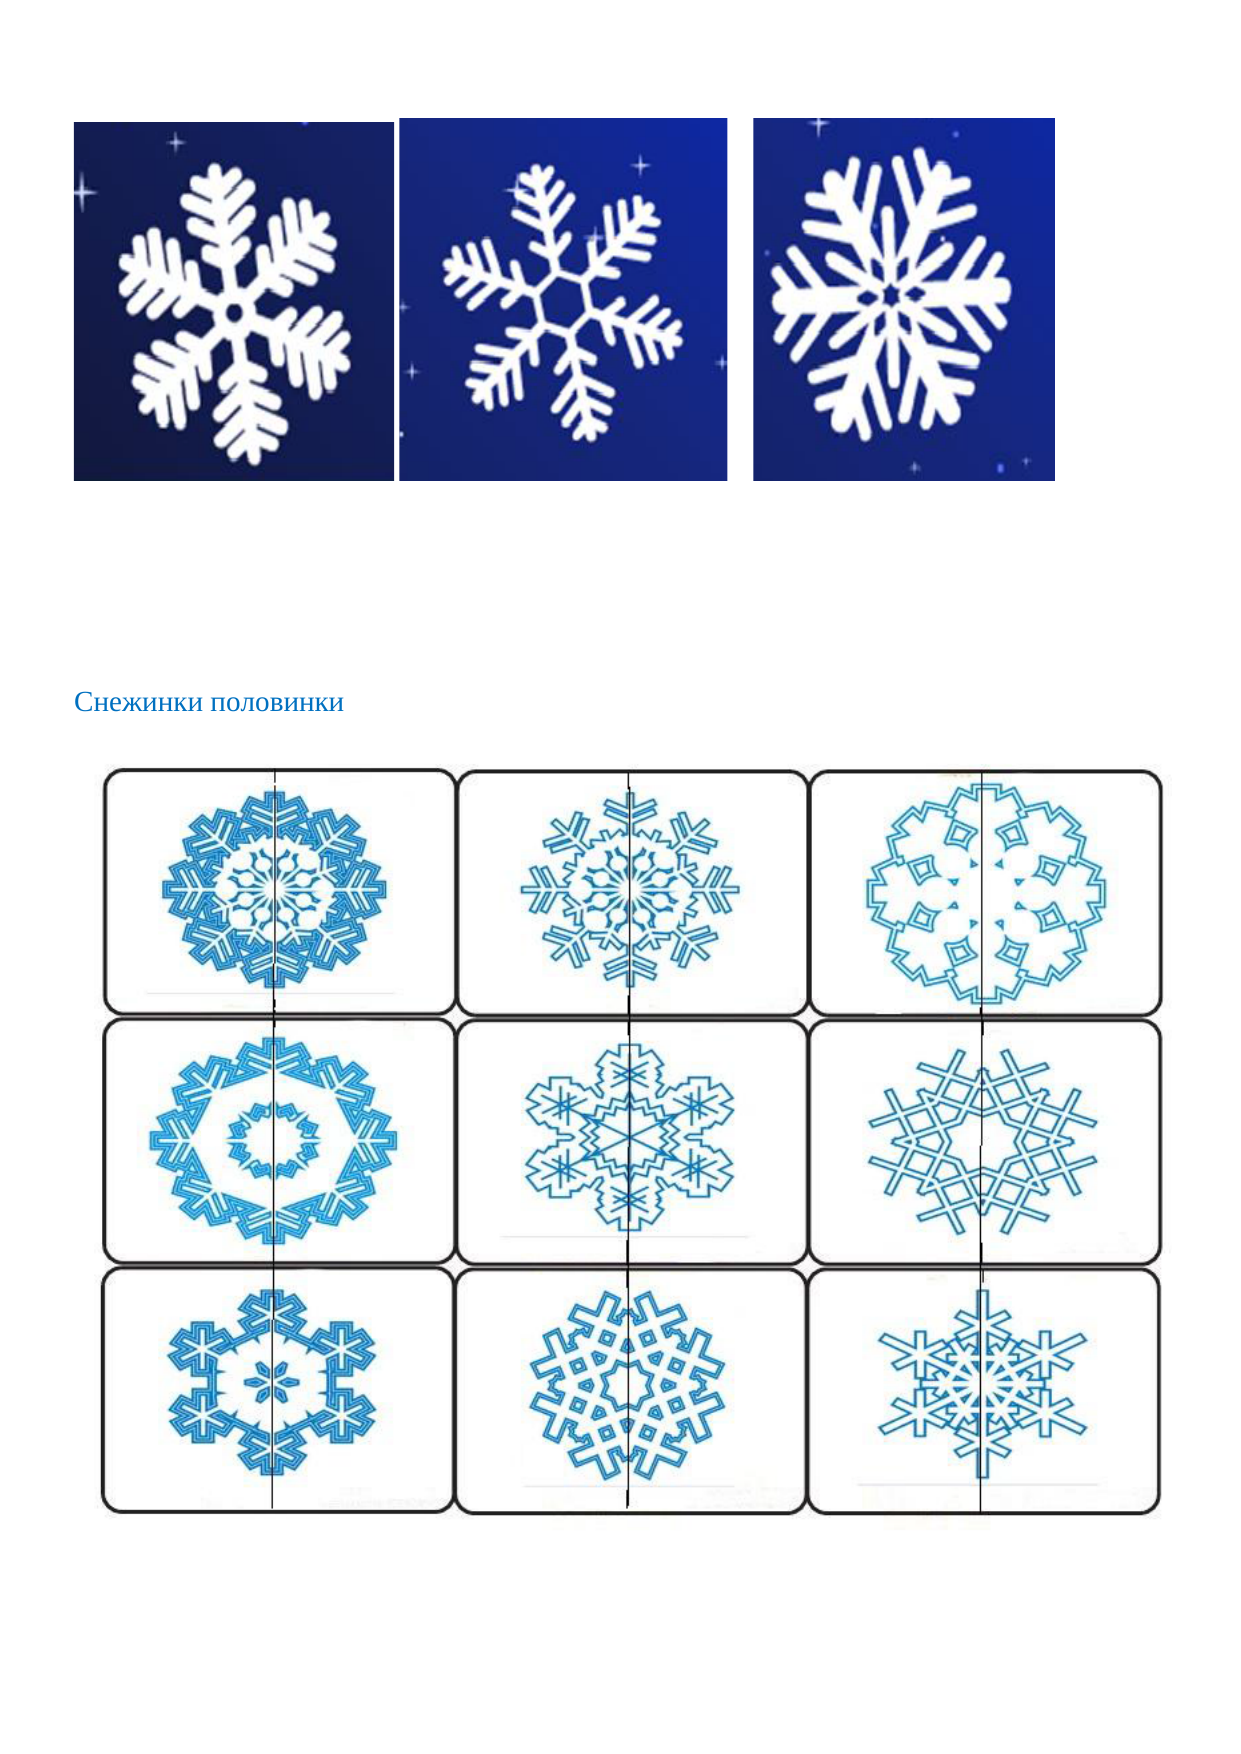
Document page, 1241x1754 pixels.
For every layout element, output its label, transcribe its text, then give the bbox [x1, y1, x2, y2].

picture [753, 118, 1055, 481]
picture [73, 122, 395, 481]
picture [399, 118, 728, 481]
text Снежинки половинки [74, 684, 1152, 717]
